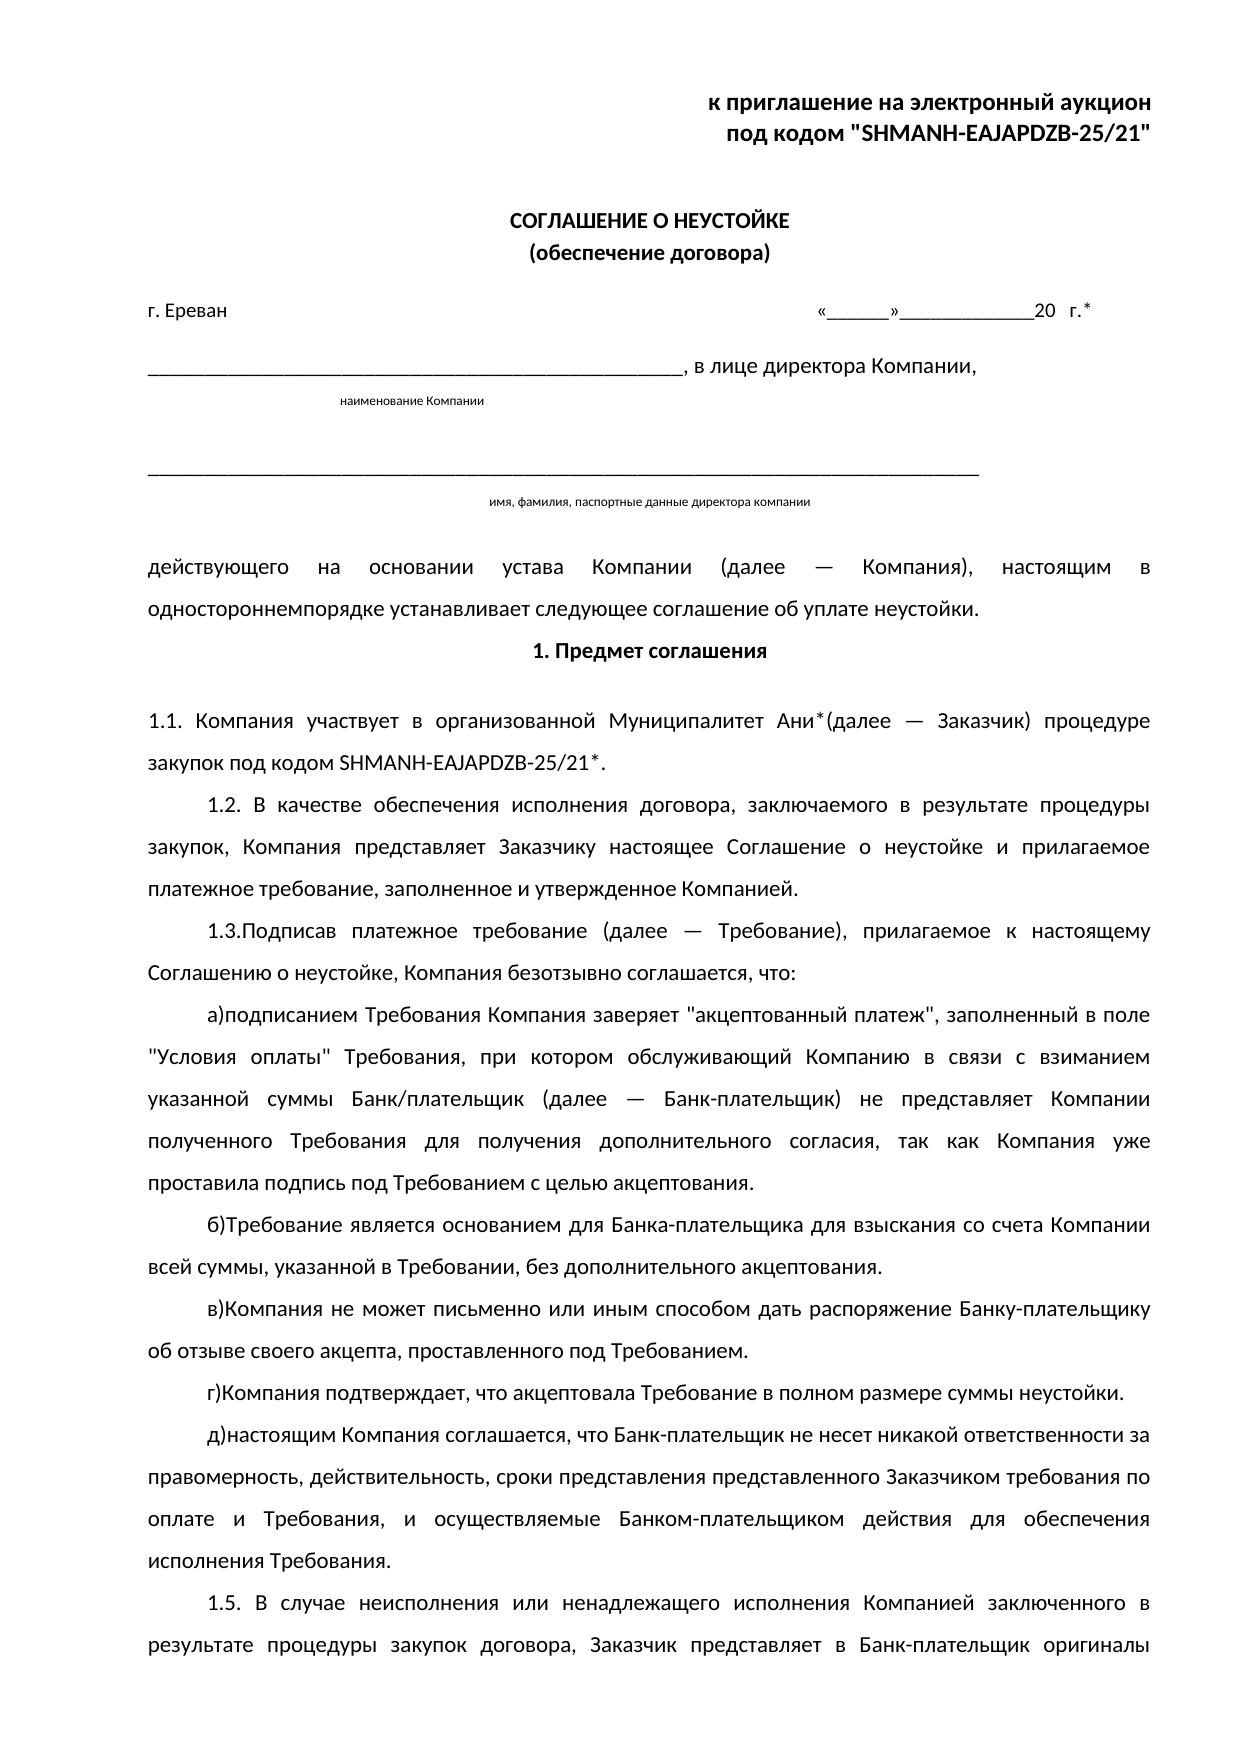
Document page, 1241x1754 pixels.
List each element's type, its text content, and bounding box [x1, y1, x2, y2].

text СОГЛАШЕНИЕ О НЕУСТОЙКЕ [148, 206, 1152, 234]
text 1.2. В качестве обеспечения исполнения договора, заключаемого в результате процедуры закупок, Компания представляет Заказчику настоящее Соглашение о неустойке и прилагаемое платежное требование, заполненное и утвержденное Компанией. [148, 790, 1152, 902]
text под кодом "SHMANH-EAJAPDZB-25/21" [148, 117, 1152, 147]
text действующего на основании устава Компании (далее — Компания), настоящим в одностороннемпорядке устанавливает следующее соглашение об уплате неустойки. [148, 552, 1152, 622]
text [148, 1588, 1152, 1658]
table_header «______»_____________20 г.* [635, 297, 1104, 351]
text к приглашение на электронный аукцион [177, 86, 1152, 117]
table_header г. Ереван [136, 297, 635, 351]
text д)настоящим Компания соглашается, что Банк-плательщик не несет никакой ответственности за правомерность, действительность, сроки представления представленного Заказчиком требования по оплате и Требования, и осуществляемые Банком-плательщиком действия для обеспечения исполнения Требования. [148, 1420, 1152, 1574]
text г)Компания подтверждает, что акцептовала Требование в полном размере суммы неустойки. [148, 1378, 1152, 1406]
text 1. Предмет соглашения [148, 636, 1152, 664]
text 1.1. Компания участвует в организованной Муниципалитет Ани*(далее — Заказчик) процедуре закупок под кодом SHMANH-EAJAPDZB-25/21*. [148, 706, 1152, 776]
text _______________________________________________, в лице директора Компании, [148, 351, 1152, 379]
text (обеспечение договора) [148, 238, 1152, 266]
text _________________________________________________________________________ [148, 452, 1152, 480]
text б)Требование является основанием для Банка-плательщика для взыскания со счета Компании всей суммы, указанной в Требовании, без дополнительного акцептования. [148, 1210, 1152, 1280]
text наименование Компании [340, 393, 1152, 421]
text имя, фамилия, паспортные данные директора компании [148, 494, 1152, 522]
text 1.3.Подписав платежное требование (далее — Требование), прилагаемое к настоящему Соглашению о неустойке, Компания безотзывно соглашается, что: [148, 916, 1152, 986]
text в)Компания не может письменно или иным способом дать распоряжение Банку-плательщику об отзыве своего акцепта, проставленного под Требованием. [148, 1294, 1152, 1364]
text а)подписанием Требования Компания заверяет "акцептованный платеж", заполненный в поле "Условия оплаты" Требования, при котором обслуживающий Компанию в связи с взиманием указанной суммы Банк/плательщик (далее — Банк-плательщик) не представляет Компании полученного Требования для получения дополнительного согласия, так как Компания уже проставила подпись под Требованием с целью акцептования. [148, 1000, 1152, 1196]
